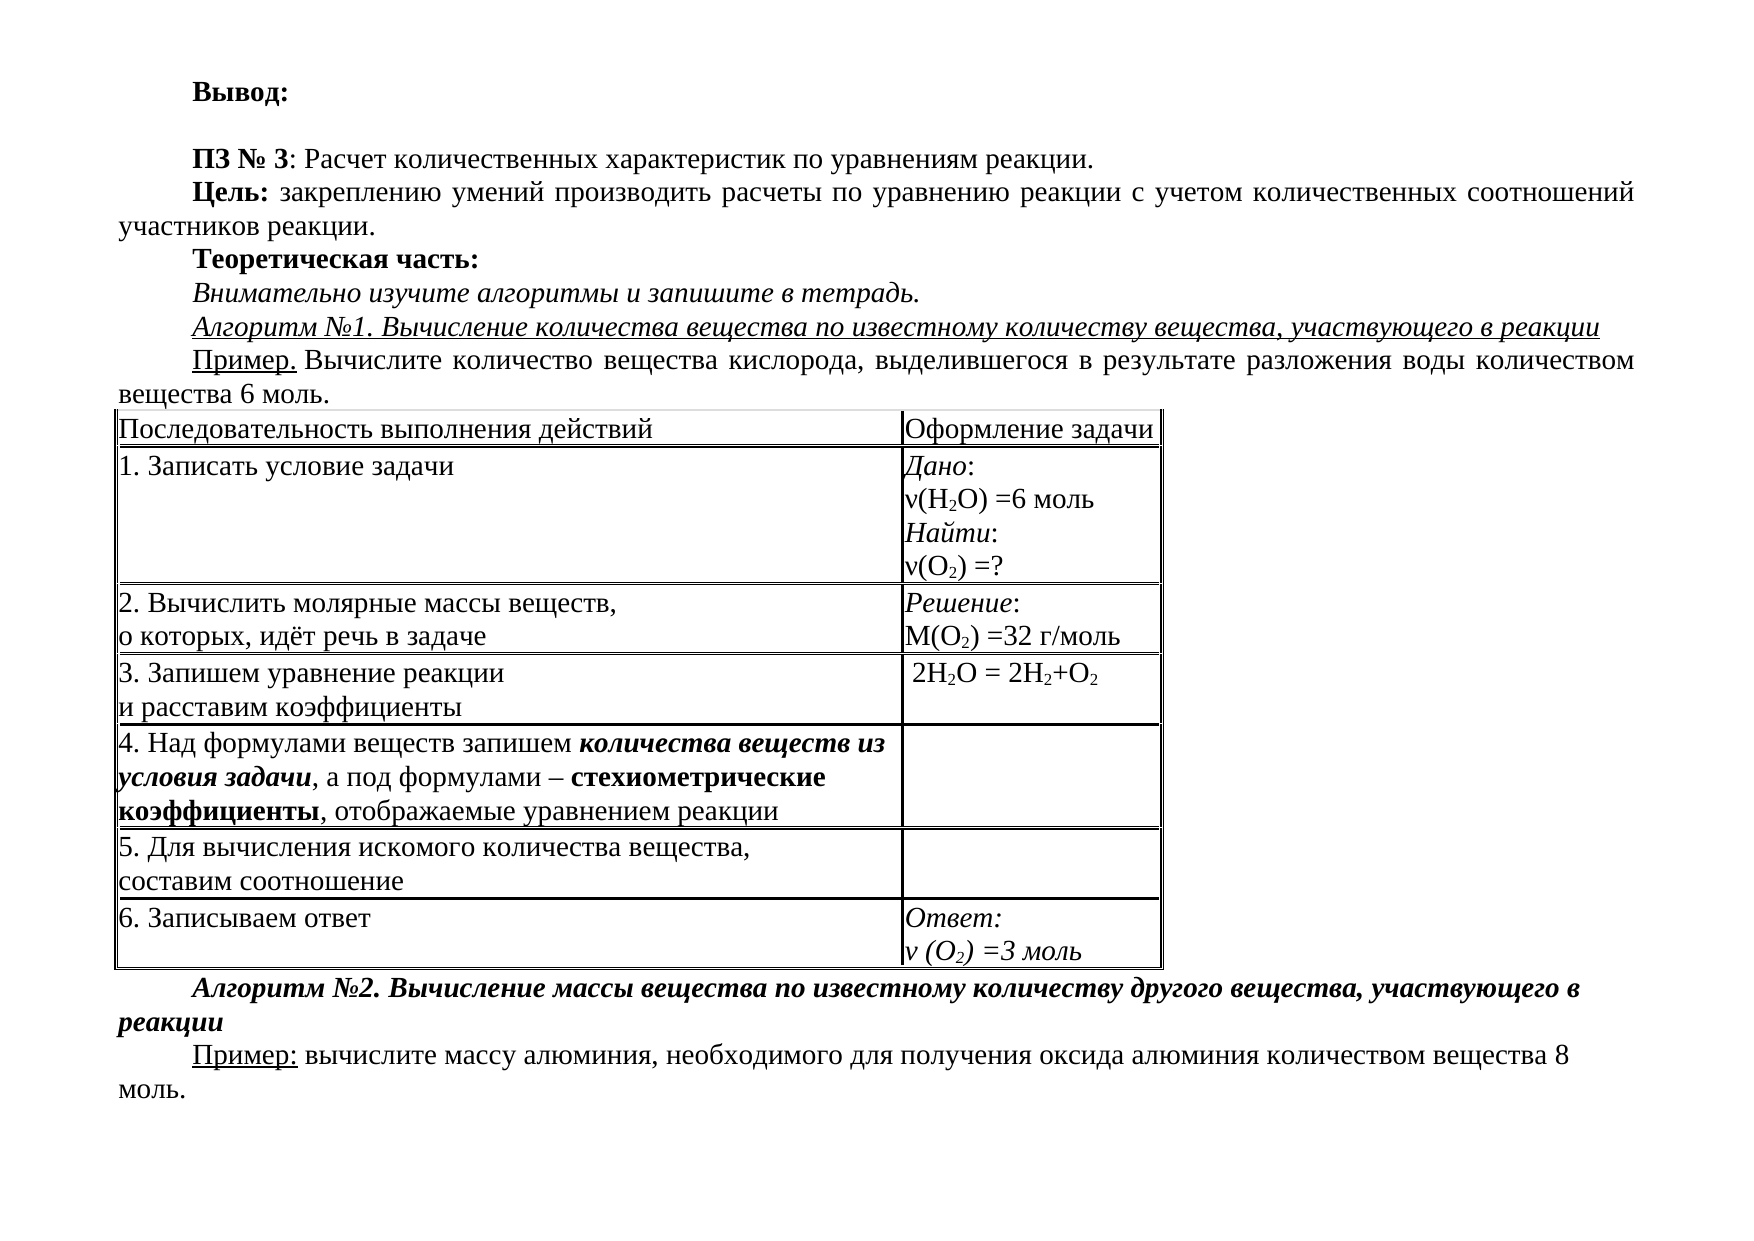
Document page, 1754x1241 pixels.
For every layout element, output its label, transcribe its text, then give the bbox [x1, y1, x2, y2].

table_cell [904, 826, 1161, 897]
text Алгоритм №2. Вычисление массы вещества по известному количеству другого вещества, участвующего в реакции [118, 970, 1636, 1037]
text Алгоритм №1. Вычисление количества вещества по известному количеству вещества, участвующего в реакции [118, 309, 1636, 342]
table_cell Дано: ν(Н2О) =6 моль Найти: ν(О2) =? [902, 444, 1162, 582]
text Цель: закреплению умений производить расчеты по уравнению реакции с учетом количественных соотношений участников реакции. [118, 174, 1636, 242]
text Пример: вычислите массу алюминия, необходимого для получения оксида алюминия количеством вещества 8 моль. [118, 1037, 1636, 1104]
table_cell 3. Запишем уравнение реакции и расставим коэффициенты [118, 652, 901, 722]
table_cell Решение: М(О2) =32 г/моль [904, 582, 1161, 652]
text Вывод: [118, 74, 1636, 107]
table_cell [904, 723, 1162, 826]
table_header Последовательность выполнения действий [118, 411, 901, 444]
table_cell 2. Вычислить молярные массы веществ, о которых, идёт речь в задаче [118, 582, 901, 652]
table_header Оформление задачи [904, 411, 1160, 444]
text Пример. Вычислите количество вещества кислорода, выделившегося в результате разложения воды количеством вещества 6 моль. [118, 342, 1636, 409]
text Внимательно изучите алгоритмы и запишите в тетрадь. [118, 275, 1636, 309]
table_cell 1. Записать условие задачи [116, 444, 902, 582]
table_cell 4. Над формулами веществ запишем количества веществ из условия задачи, а под формулами – стехиометрические коэффициенты, отображаемые уравнением реакции [116, 723, 901, 826]
table_cell 2Н2О = 2Н2+О2 [904, 652, 1161, 722]
table_cell 5. Для вычисления искомого количества вещества, составим соотношение [118, 826, 901, 897]
table_cell Ответ: ν (О2) =3 моль [902, 897, 1160, 967]
table_cell 6. Записываем ответ [118, 897, 902, 967]
text Теоретическая часть: [118, 242, 1636, 275]
text ПЗ № 3: Расчет количественных характеристик по уравнениям реакции. [118, 141, 1636, 174]
